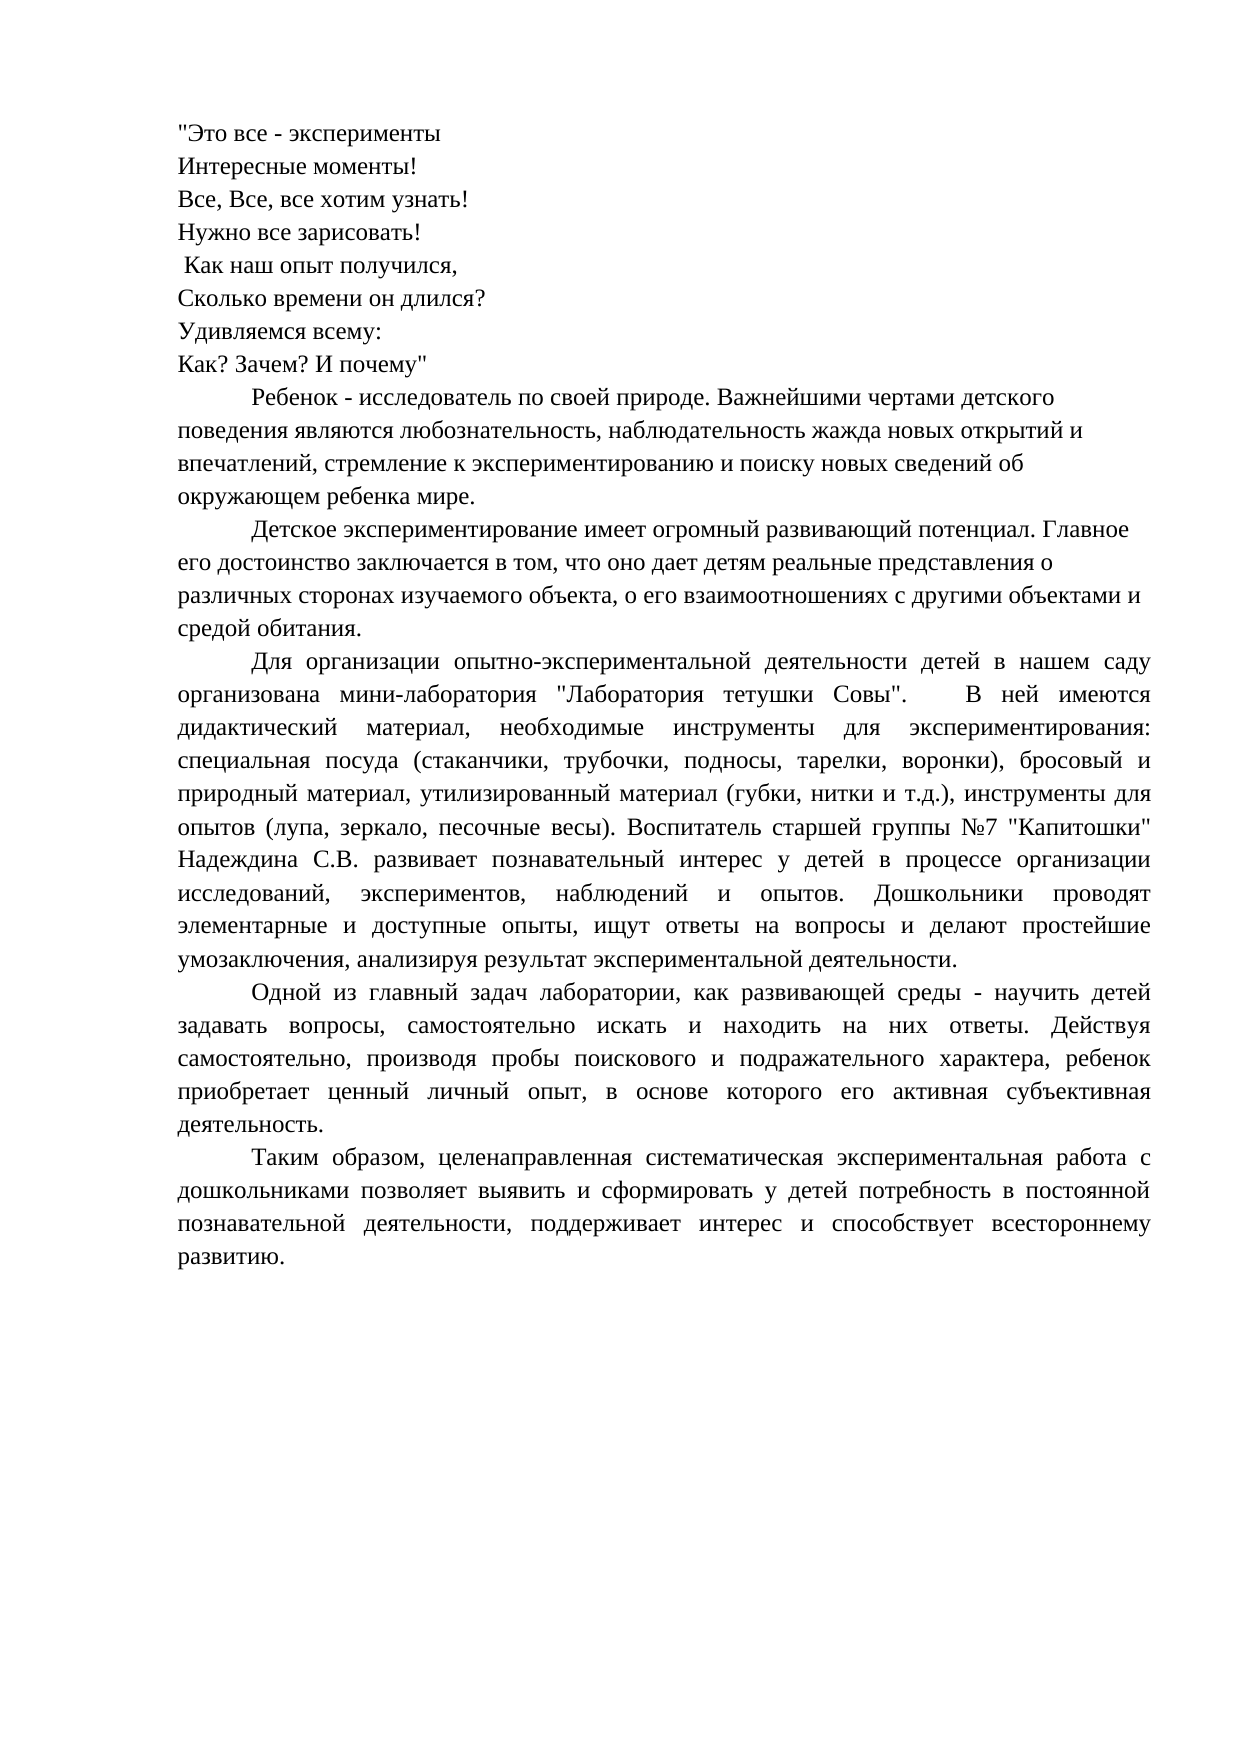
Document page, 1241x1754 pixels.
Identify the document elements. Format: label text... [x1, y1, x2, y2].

text Таким образом, целенаправленная систематическая экспериментальная работа с дошкольниками позволяет выявить и сформировать у детей потребность в постоянной познавательной деятельности, поддерживает интерес и способствует всестороннему развитию. [177, 1142, 1152, 1269]
text Одной из главный задач лаборатории, как развивающей среды - научить детей задавать вопросы, самостоятельно искать и находить на них ответы. Действуя самостоятельно, производя пробы поискового и подражательного характера, ребенок приобретает ценный личный опыт, в основе которого его активная субъективная деятельность. [177, 977, 1152, 1137]
text Ребенок - исследователь по своей природе. Важнейшими чертами детского поведения являются любознательность, наблюдательность жажда новых открытий и впечатлений, стремление к экспериментированию и поиску новых сведений об окружающем ребенка мире. [177, 382, 1152, 510]
text Как? Зачем? И почему" [177, 349, 1152, 378]
text Удивляемся всему: [177, 316, 1152, 345]
text Сколько времени он длился? [177, 283, 1152, 312]
text "Это все - эксперименты [177, 118, 1152, 147]
text Для организации опытно-экспериментальной деятельности детей в нашем саду организована мини-лаборатория "Лаборатория тетушки Совы". В ней имеются дидактический материал, необходимые инструменты для экспериментирования: специальная посуда (стаканчики, трубочки, подносы, тарелки, воронки), бросовый и природный материал, утилизированный материал (губки, нитки и т.д.), инструменты для опытов (лупа, зеркало, песочные весы). Воспитатель старшей группы №7 "Капитошки" Надеждина С.В. развивает познавательный интерес у детей в процессе организации исследований, экспериментов, наблюдений и опытов. Дошкольники проводят элементарные и доступные опыты, ищут ответы на вопросы и делают простейшие умозаключения, анализируя результат экспериментальной деятельности. [177, 646, 1152, 972]
text Нужно все зарисовать! [177, 217, 1152, 246]
text Детское экспериментирование имеет огромный развивающий потенциал. Главное его достоинство заключается в том, что оно дает детям реальные представления о различных сторонах изучаемого объекта, о его взаимоотношениях с другими объектами и средой обитания. [177, 514, 1152, 642]
text Все, Все, все хотим узнать! [177, 184, 1152, 213]
text Как наш опыт получился, [177, 250, 1152, 279]
text Интересные моменты! [177, 151, 1152, 180]
